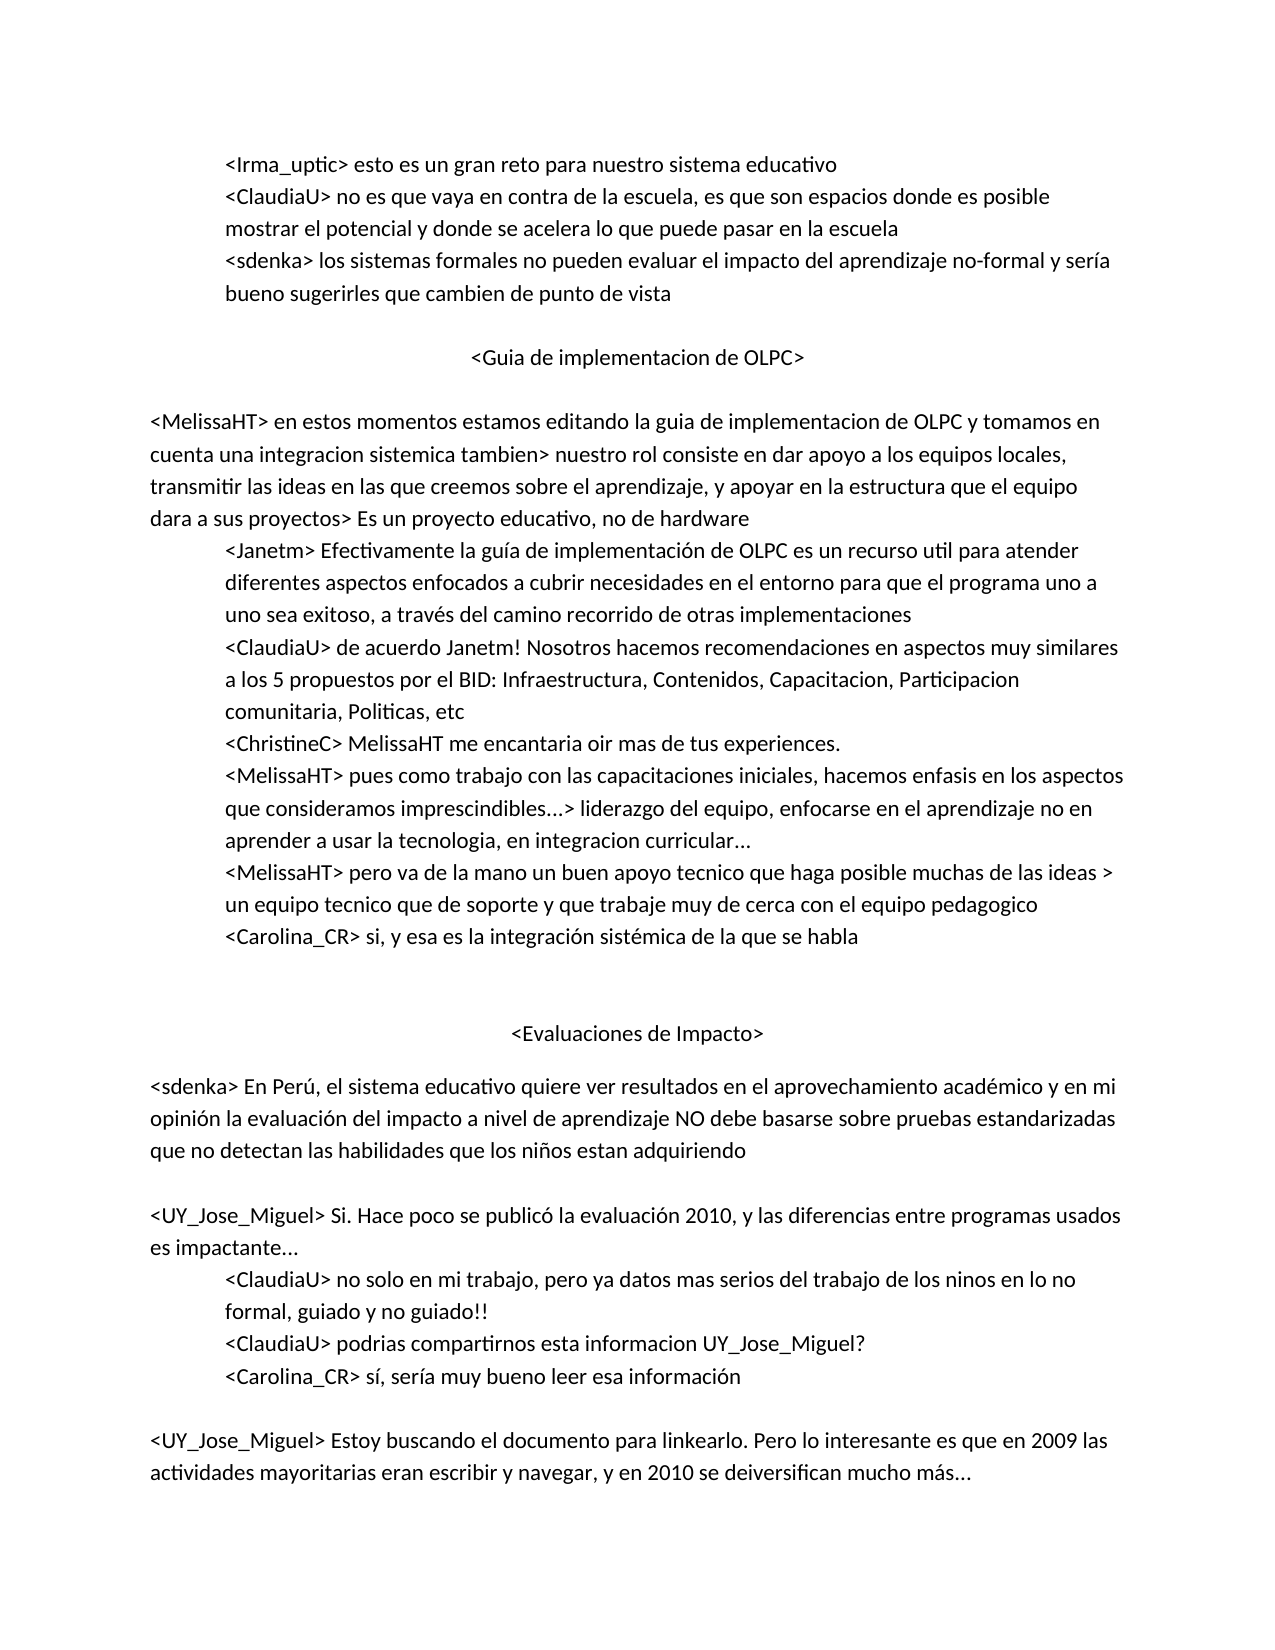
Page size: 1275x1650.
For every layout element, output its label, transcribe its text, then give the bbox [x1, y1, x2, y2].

text <sdenka> los sistemas formales no pueden evaluar el impacto del aprendizaje no-formal y sería bueno sugerirles que cambien de punto de vista [225, 247, 1125, 307]
text <Janetm> Efectivamente la guía de implementación de OLPC es un recurso util para atender diferentes aspectos enfocados a cubrir necesidades en el entorno para que el programa uno a uno sea exitoso, a través del camino recorrido de otras implementaciones [225, 536, 1125, 629]
text <Carolina_CR> si, y esa es la integración sistémica de la que se habla [150, 922, 1125, 951]
text <Carolina_CR> sí, sería muy bueno leer esa información [150, 1362, 1125, 1390]
text <ClaudiaU> no es que vaya en contra de la escuela, es que son espacios donde es posible mostrar el potencial y donde se acelera lo que puede pasar en la escuela [225, 182, 1125, 242]
text <ChristineC> MelissaHT me encantaria oir mas de tus experiences. [150, 729, 1125, 757]
text <ClaudiaU> de acuerdo Janetm! Nosotros hacemos recomendaciones en aspectos muy similares a los 5 propuestos por el BID: Infraestructura, Contenidos, Capacitacion, Participacion comunitaria, Politicas, etc [225, 633, 1125, 725]
text <UY_Jose_Miguel> Estoy buscando el documento para linkearlo. Pero lo interesante es que en 2009 las actividades mayoritarias eran escribir y navegar, y en 2010 se deiversifican mucho más... [150, 1426, 1125, 1486]
text <MelissaHT> en estos momentos estamos editando la guia de implementacion de OLPC y tomamos en cuenta una integracion sistemica tambien> nuestro rol consiste en dar apoyo a los equipos locales, transmitir las ideas en las que creemos sobre el aprendizaje, y apoyar en la estructura que el equipo dara a sus proyectos> Es un proyecto educativo, no de hardware [150, 407, 1125, 532]
text <Guia de implementacion de OLPC> [150, 343, 1125, 371]
text <MelissaHT> pues como trabajo con las capacitaciones iniciales, hacemos enfasis en los aspectos que consideramos imprescindibles...> liderazgo del equipo, enfocarse en el aprendizaje no en aprender a usar la tecnologia, en integracion curricular... [225, 762, 1125, 854]
text <Evaluaciones de Impacto> [150, 1019, 1125, 1047]
text <ClaudiaU> podrias compartirnos esta informacion UY_Jose_Miguel? [150, 1329, 1125, 1358]
text <ClaudiaU> no solo en mi trabajo, pero ya datos mas serios del trabajo de los ninos en lo no formal, guiado y no guiado!! [225, 1265, 1125, 1325]
text <Irma_uptic> esto es un gran reto para nuestro sistema educativo [225, 150, 1125, 178]
text <UY_Jose_Miguel> Si. Hace poco se publicó la evaluación 2010, y las diferencias entre programas usados es impactante... [150, 1201, 1125, 1261]
text <sdenka> En Perú, el sistema educativo quiere ver resultados en el aprovechamiento académico y en mi opinión la evaluación del impacto a nivel de aprendizaje NO debe basarse sobre pruebas estandarizadas que no detectan las habilidades que los niños estan adquiriendo [150, 1072, 1125, 1164]
text <MelissaHT> pero va de la mano un buen apoyo tecnico que haga posible muchas de las ideas > un equipo tecnico que de soporte y que trabaje muy de cerca con el equipo pedagogico [225, 858, 1125, 918]
